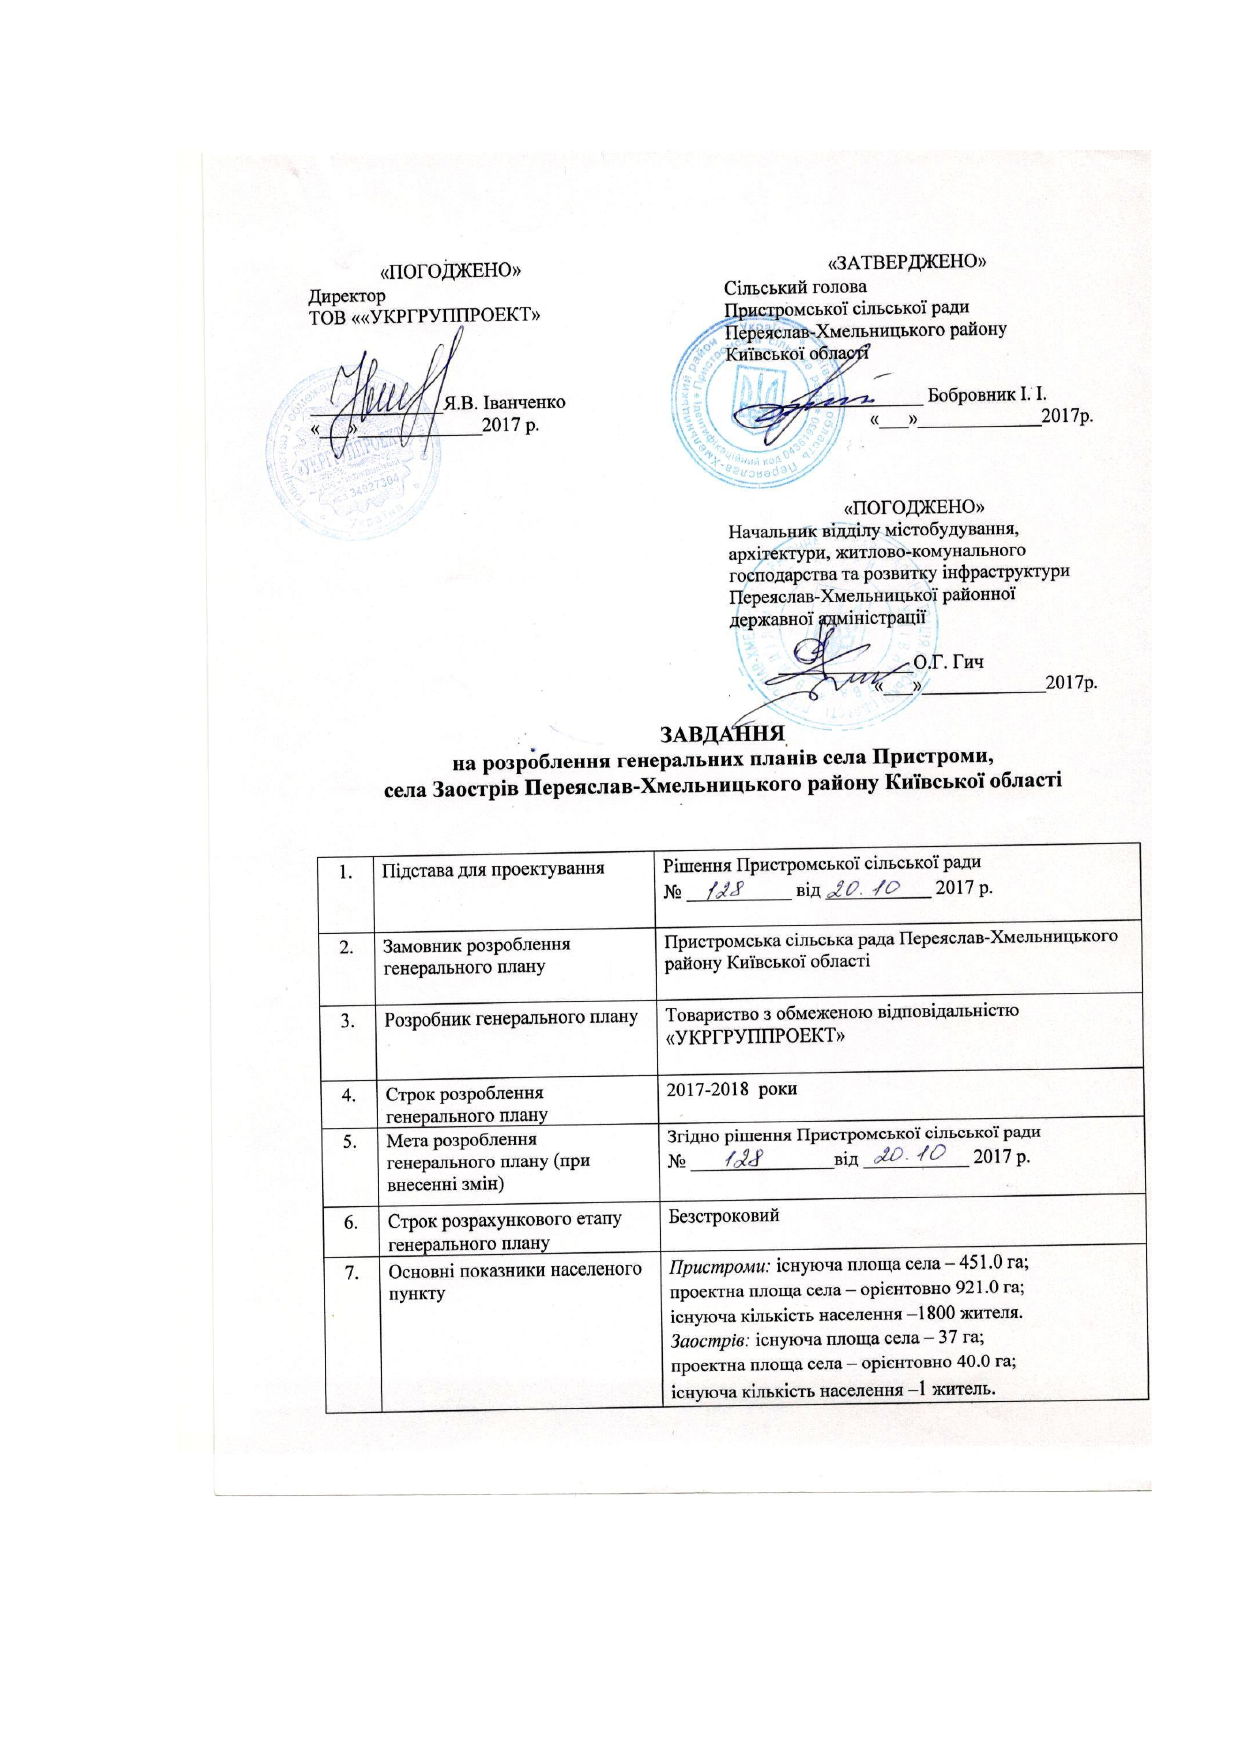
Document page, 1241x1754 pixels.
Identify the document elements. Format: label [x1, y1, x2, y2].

picture [177, 150, 1152, 1577]
